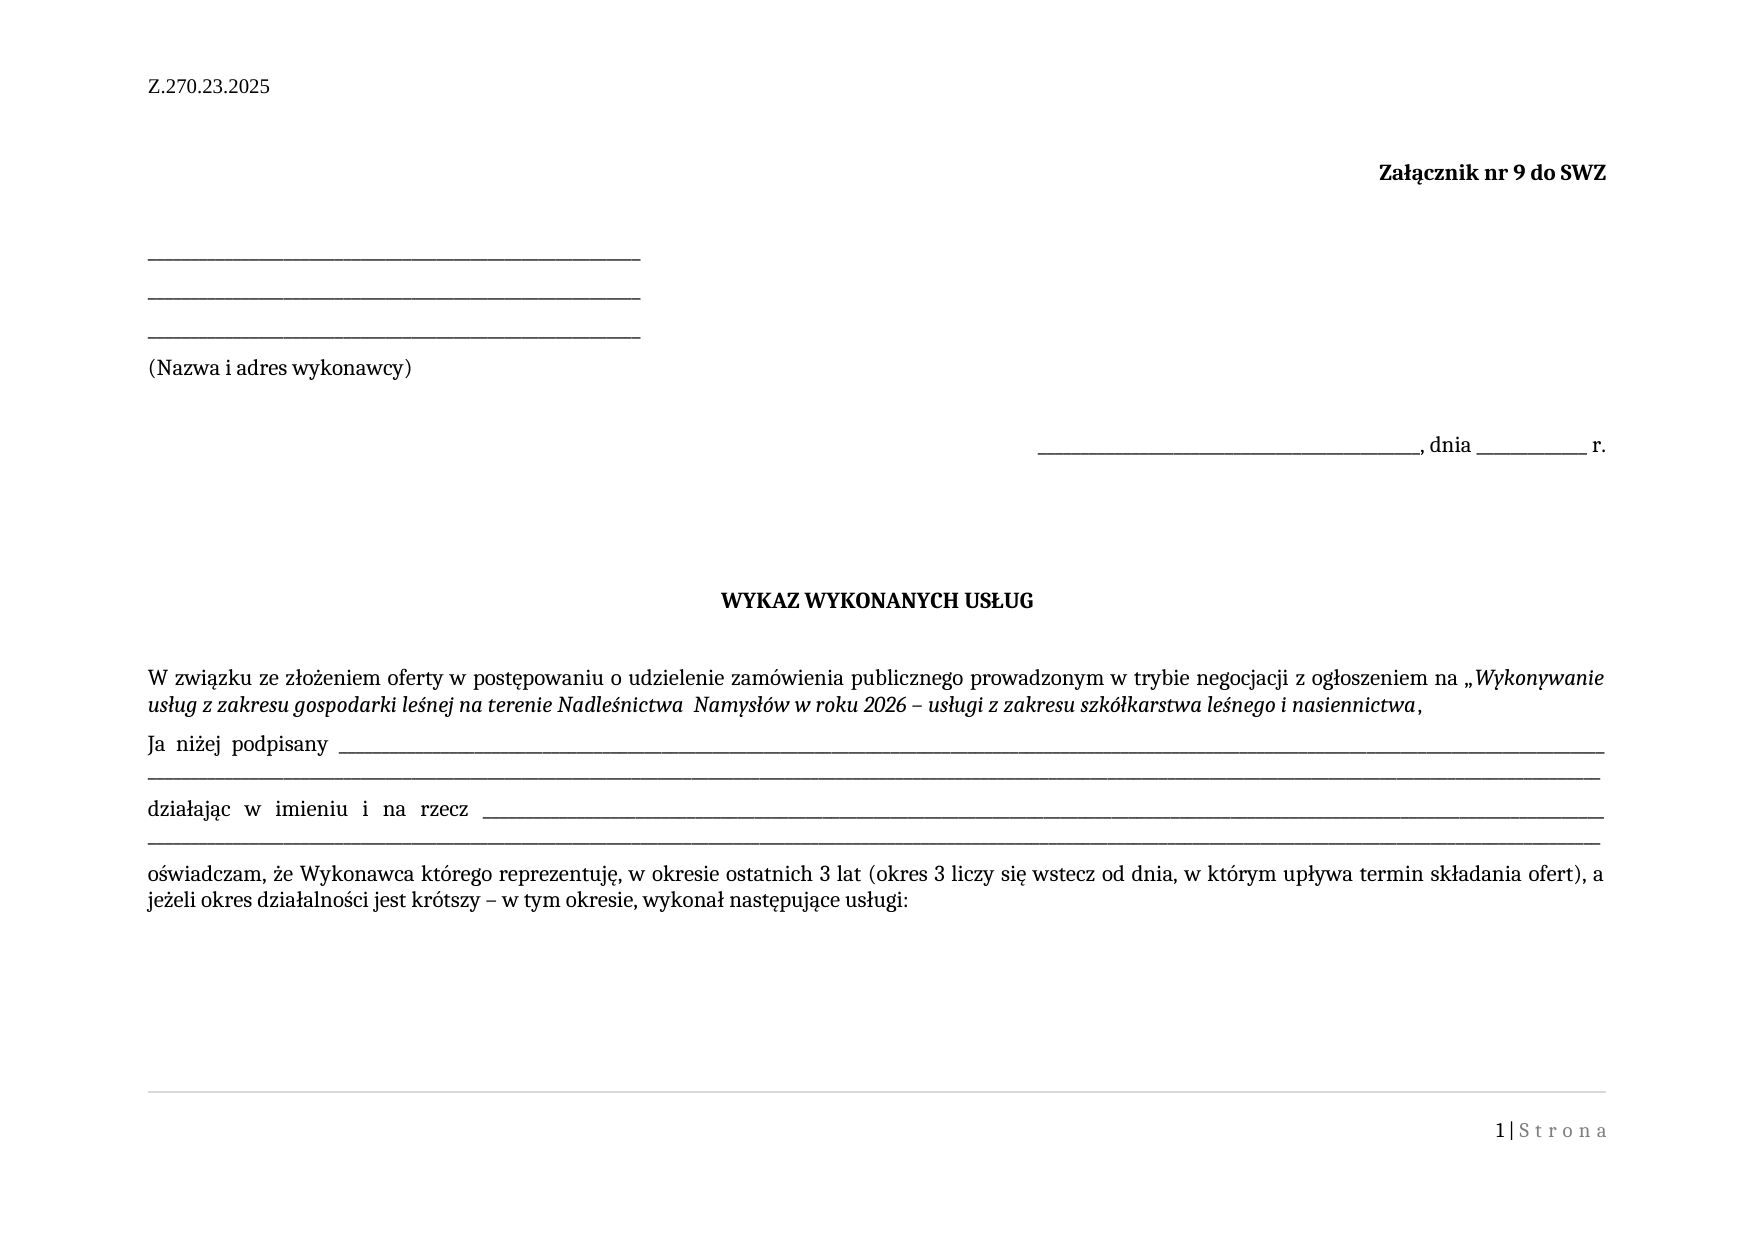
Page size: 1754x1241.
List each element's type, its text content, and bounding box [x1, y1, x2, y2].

text (Nazwa i adres wykonawcy) [148, 354, 1606, 381]
text W związku ze złożeniem oferty w postępowaniu o udzielenie zamówienia publicznego prowadzonym w trybie negocjacji z ogłoszeniem na „Wykonywanie usług z zakresu gospodarki leśnej na terenie Nadleśnictwa Namysłów w roku 2026 – usługi z zakresu szkółkarstwa leśnego i nasiennictwa, [148, 665, 1606, 718]
text Ja niżej podpisany _____________________________________________________________________________________________________________________________________________________ ___________________________________________________________________________________________________________________________________________________________________________ [148, 730, 1606, 783]
text działając w imieniu i na rzecz ____________________________________________________________________________________________________________________________________ ___________________________________________________________________________________________________________________________________________________________________________ [148, 796, 1606, 848]
text WYKAZ WYKONANYCH USŁUG [148, 587, 1606, 614]
text __________________________________________________________ [148, 277, 1606, 303]
text __________________________________________________________ [148, 316, 1606, 342]
text Załącznik nr 9 do SWZ [148, 160, 1606, 186]
text __________________________________________________________ [148, 238, 1606, 264]
text _____________________________________________, dnia _____________ r. [148, 432, 1606, 458]
text oświadczam, że Wykonawca którego reprezentuję, w okresie ostatnich 3 lat (okres 3 liczy się wstecz od dnia, w którym upływa termin składania ofert), a jeżeli okres działalności jest krótszy – w tym okresie, wykonał następujące usługi: [148, 861, 1606, 913]
